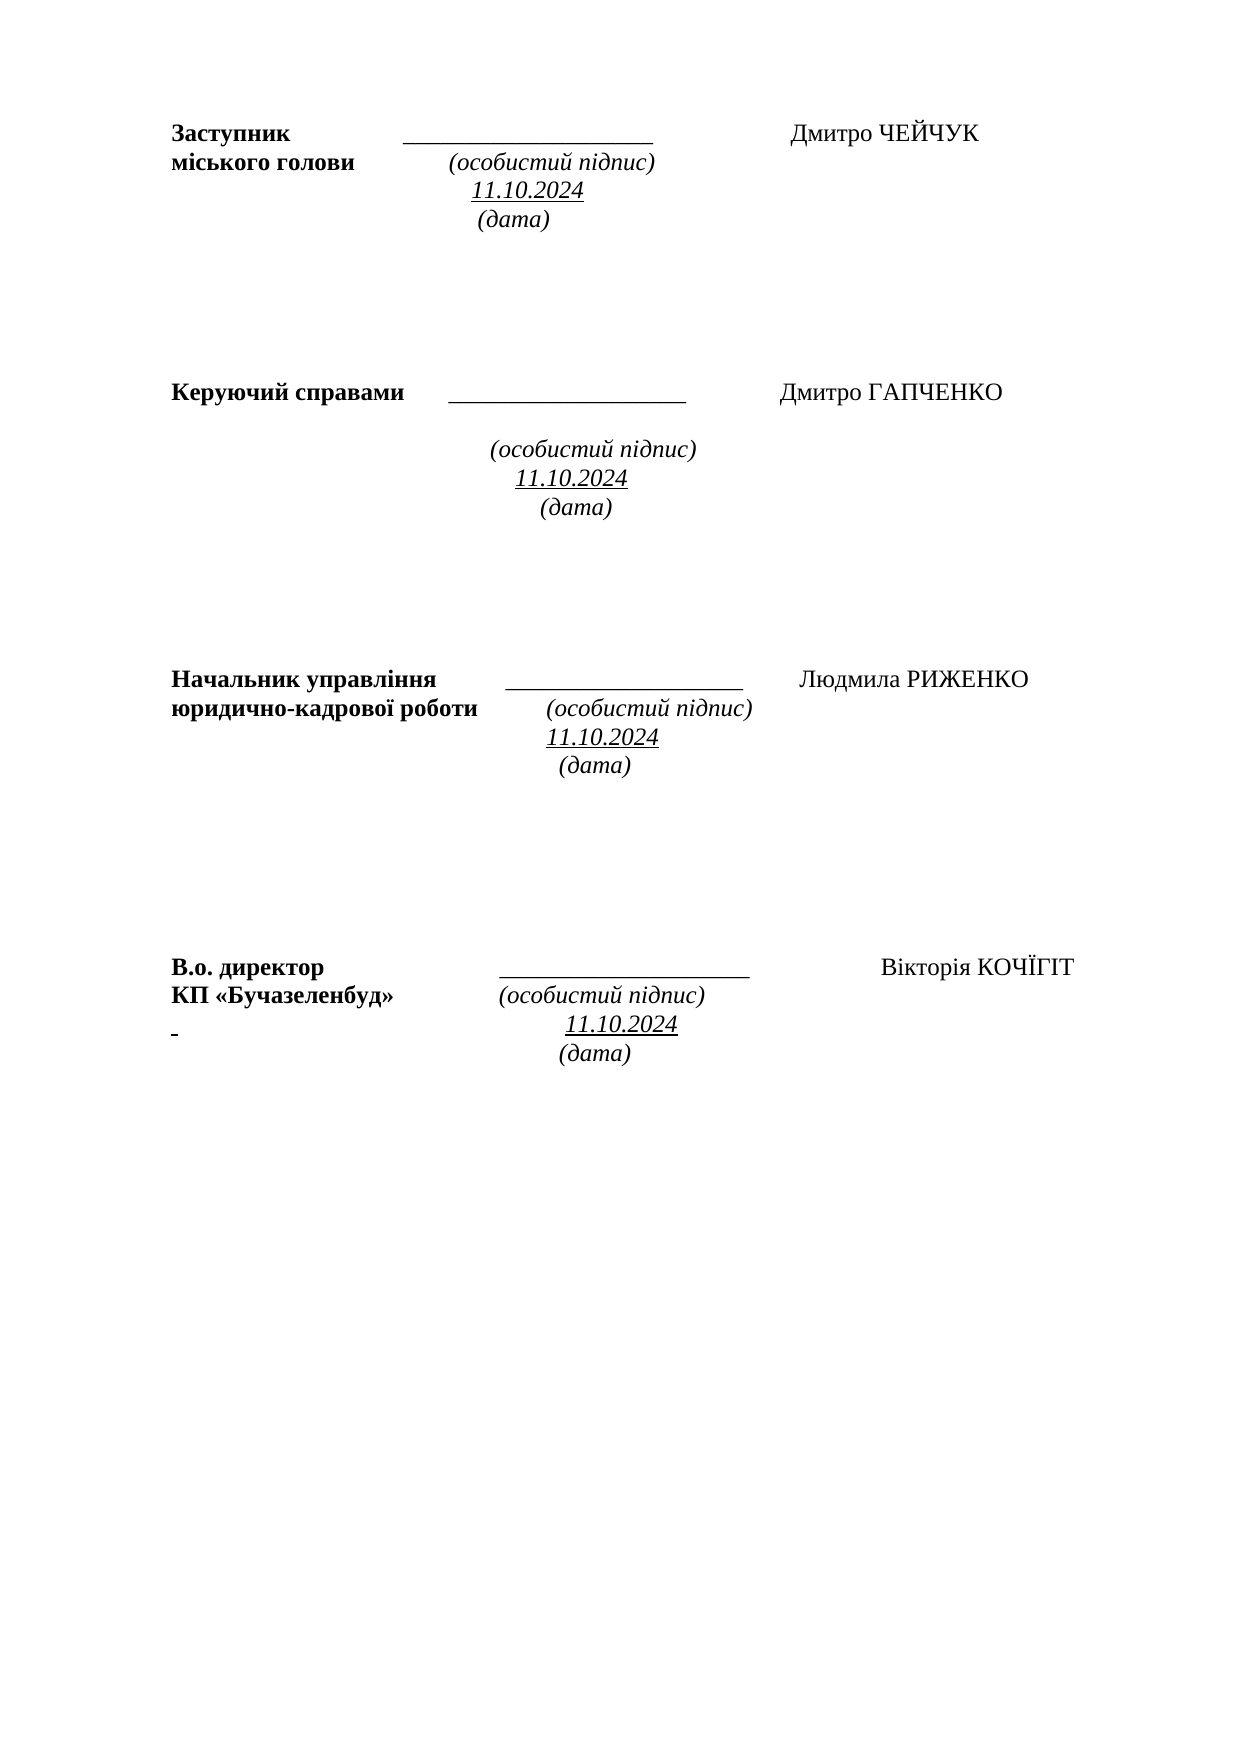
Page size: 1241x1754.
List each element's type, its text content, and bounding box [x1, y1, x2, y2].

text міського голови (особистий підпис) [171, 147, 1128, 176]
text 11.10.2024 [171, 463, 1128, 492]
text юридично-кадрової роботи (особистий підпис) [171, 693, 1128, 722]
text КП «Бучазеленбуд» (особистий підпис) [171, 981, 1128, 1009]
text (дата) [171, 751, 1128, 779]
text (дата) [171, 204, 1128, 233]
text 11.10.2024 [171, 722, 1128, 751]
text В.о. директор ____________________ Вікторія КОЧЇГІТ [171, 952, 1128, 981]
text (особистий підпис) [171, 434, 1128, 463]
text Керуючий справами ___________________ Дмитро ГАПЧЕНКО [171, 377, 1128, 406]
text 11.10.2024 [171, 176, 1128, 204]
text (дата) [171, 492, 1128, 521]
text Начальник управління ___________________ Людмила РИЖЕНКО [171, 664, 1128, 693]
text Заступник ____________________ Дмитро ЧЕЙЧУК [171, 118, 1128, 147]
text 11.10.2024 [171, 1009, 1128, 1038]
text (дата) [171, 1038, 1128, 1067]
